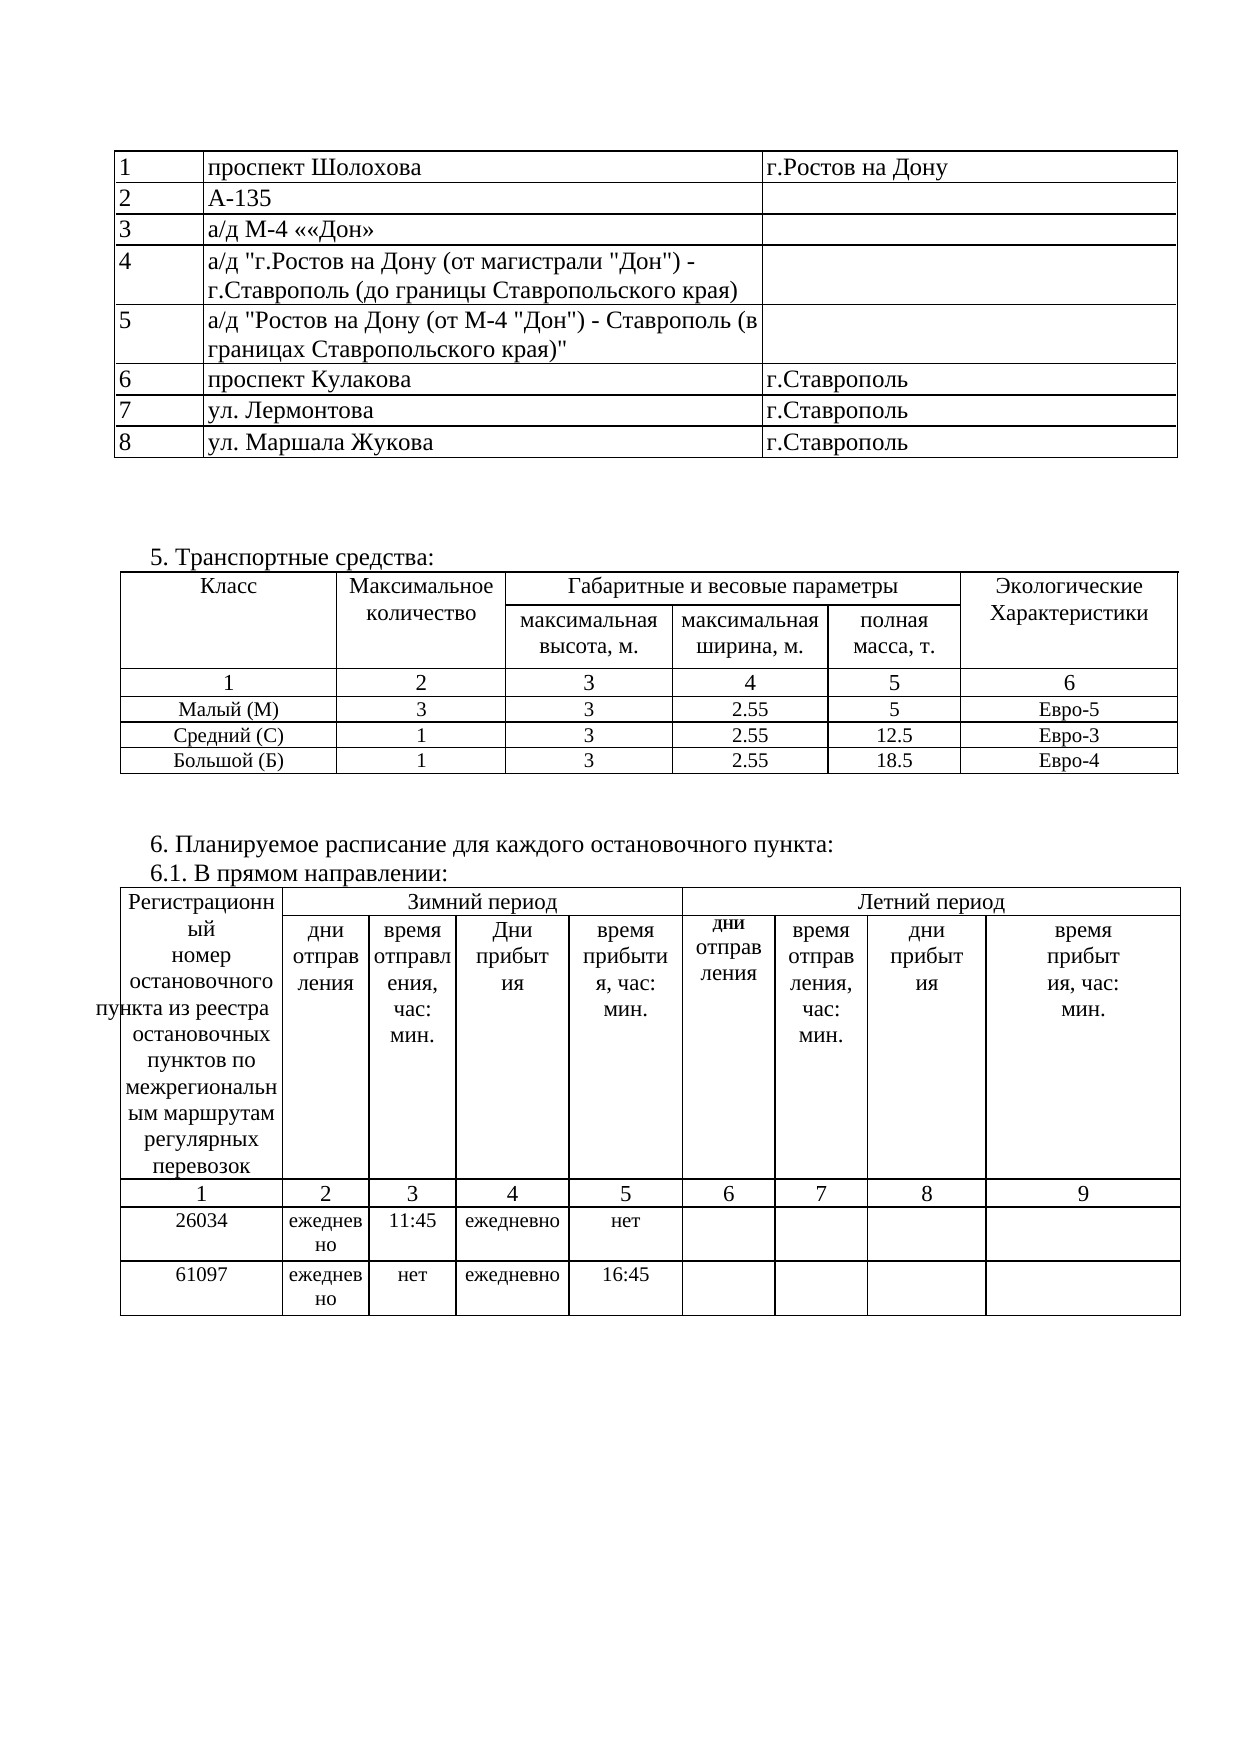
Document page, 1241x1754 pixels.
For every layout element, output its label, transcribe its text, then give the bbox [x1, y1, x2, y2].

table_cell 2 [115, 183, 203, 213]
table_cell время прибыти я, час: мин. [570, 916, 682, 1178]
table_cell 6 [683, 1180, 774, 1206]
table_cell а/д "Ростов на Дону (от М-4 "Дон") - Ставрополь (в границах Ставропольского края)" [204, 305, 762, 362]
table_cell проспект Шолохова [204, 152, 762, 181]
table_header Габаритные и весовые параметры [506, 573, 960, 604]
table_header Летний период [683, 888, 1180, 914]
table_cell [763, 181, 1177, 213]
table_cell 11:45 [370, 1208, 455, 1260]
table_cell 61097 [121, 1262, 282, 1315]
table_cell Евро-4 [961, 748, 1177, 772]
table_cell 2 [283, 1180, 368, 1206]
table_cell 6 [961, 669, 1177, 696]
table_cell ежедневно [457, 1262, 568, 1315]
table_cell 3 [337, 697, 505, 721]
table_cell максимальная ширина, м. [673, 606, 827, 668]
table_cell Евро-3 [961, 723, 1177, 747]
table_cell [987, 1208, 1180, 1260]
table_cell 8 [115, 426, 203, 457]
table_header Зимний период [283, 888, 682, 914]
table_cell время прибыт ия, час: мин. [987, 916, 1180, 1178]
table_cell Евро-5 [961, 697, 1177, 721]
table_cell 5 [829, 669, 960, 696]
table_cell [683, 1208, 774, 1260]
table_cell 12.5 [829, 723, 960, 747]
table_cell Дни прибыт ия [457, 916, 568, 1178]
table_cell Средний (С) [121, 723, 336, 747]
table_header Максимальное количество [337, 573, 505, 668]
table_cell [868, 1208, 985, 1260]
table_cell 5 [115, 305, 203, 362]
table_cell 9 [987, 1180, 1180, 1206]
table_cell а/д М-4 ««Дон» [204, 215, 762, 244]
table_cell ул. Лермонтова [204, 396, 762, 425]
table_cell дни отправ ления [283, 916, 368, 1178]
table_cell [763, 244, 1177, 303]
table_cell 3 [506, 723, 672, 747]
table_cell максимальная высота, м. [506, 606, 672, 668]
table_cell 1 [121, 669, 336, 696]
table_cell ежедневно [283, 1262, 368, 1315]
table_cell [763, 213, 1177, 244]
table_cell [868, 1262, 985, 1315]
table_cell А-135 [204, 183, 762, 213]
table_cell 3 [115, 214, 203, 244]
table_cell а/д "г.Ростов на Дону (от магистрали "Дон") - г.Ставрополь (до границы Ставропольского края) [204, 246, 762, 303]
table_cell 2 [337, 669, 505, 696]
table_cell ежедневно [283, 1208, 368, 1260]
table_cell 26034 [121, 1208, 282, 1260]
table_header Экологические Характеристики [961, 573, 1177, 668]
table_cell [987, 1262, 1180, 1315]
table_cell 16:45 [570, 1262, 682, 1315]
table_cell 3 [506, 697, 672, 721]
table_cell время отправл ения, час: мин. [370, 916, 455, 1178]
table_cell 7 [776, 1180, 867, 1206]
table_cell 2.55 [673, 697, 827, 721]
table_cell Большой (Б) [121, 748, 336, 772]
table_cell 5 [829, 697, 960, 721]
table_cell 3 [370, 1180, 455, 1206]
text 6. Планируемое расписание для каждого остановочного пункта: [150, 829, 1090, 858]
table_cell 3 [506, 748, 672, 772]
table_cell 8 [868, 1180, 985, 1206]
table_cell 3 [506, 669, 672, 696]
table_cell ДНИ отправ ления [683, 916, 774, 1178]
table_cell 5 [570, 1180, 682, 1206]
table_cell 1 [337, 723, 505, 747]
table_cell проспект Кулакова [204, 364, 762, 394]
table_cell [683, 1262, 774, 1315]
table_cell 1 [337, 748, 505, 772]
table_header Класс [121, 573, 336, 668]
table_cell ежедневно [457, 1208, 568, 1260]
table_cell г.Ставрополь [763, 394, 1177, 425]
table_cell полная масса, т. [829, 606, 960, 668]
table_cell 4 [115, 245, 203, 303]
table_cell 4 [457, 1180, 568, 1206]
table_cell Малый (М) [121, 697, 336, 721]
table_cell нет [570, 1208, 682, 1260]
text 6.1. В прямом направлении: [150, 858, 1090, 887]
table_cell 2.55 [673, 748, 827, 772]
table_cell г.Ставрополь [763, 363, 1177, 394]
table_cell время отправ ления, час: мин. [776, 916, 867, 1178]
table_cell [776, 1262, 867, 1315]
table_cell 6 [115, 364, 203, 394]
table_cell 18.5 [829, 748, 960, 772]
table_cell 1 [121, 1180, 282, 1206]
table_cell ул. Маршала Жукова [204, 427, 762, 457]
text 5. Транспортные средства: [150, 542, 1090, 571]
table_cell [776, 1208, 867, 1260]
table_cell 1 [115, 152, 203, 181]
table_cell г.Ставрополь [763, 425, 1177, 457]
table_cell [763, 304, 1177, 362]
table_cell г.Ростов на Дону [763, 152, 1177, 181]
table_cell 4 [673, 669, 827, 696]
table_cell 2.55 [673, 723, 827, 747]
table_cell дни прибыт ия [868, 916, 985, 1178]
table_cell 7 [115, 395, 203, 425]
table_cell нет [370, 1262, 455, 1315]
table_header Регистрационный номер остановочного пункта из реестра остановочных пунктов по межрегиональным маршрутам регулярных перевозок [121, 888, 282, 1178]
